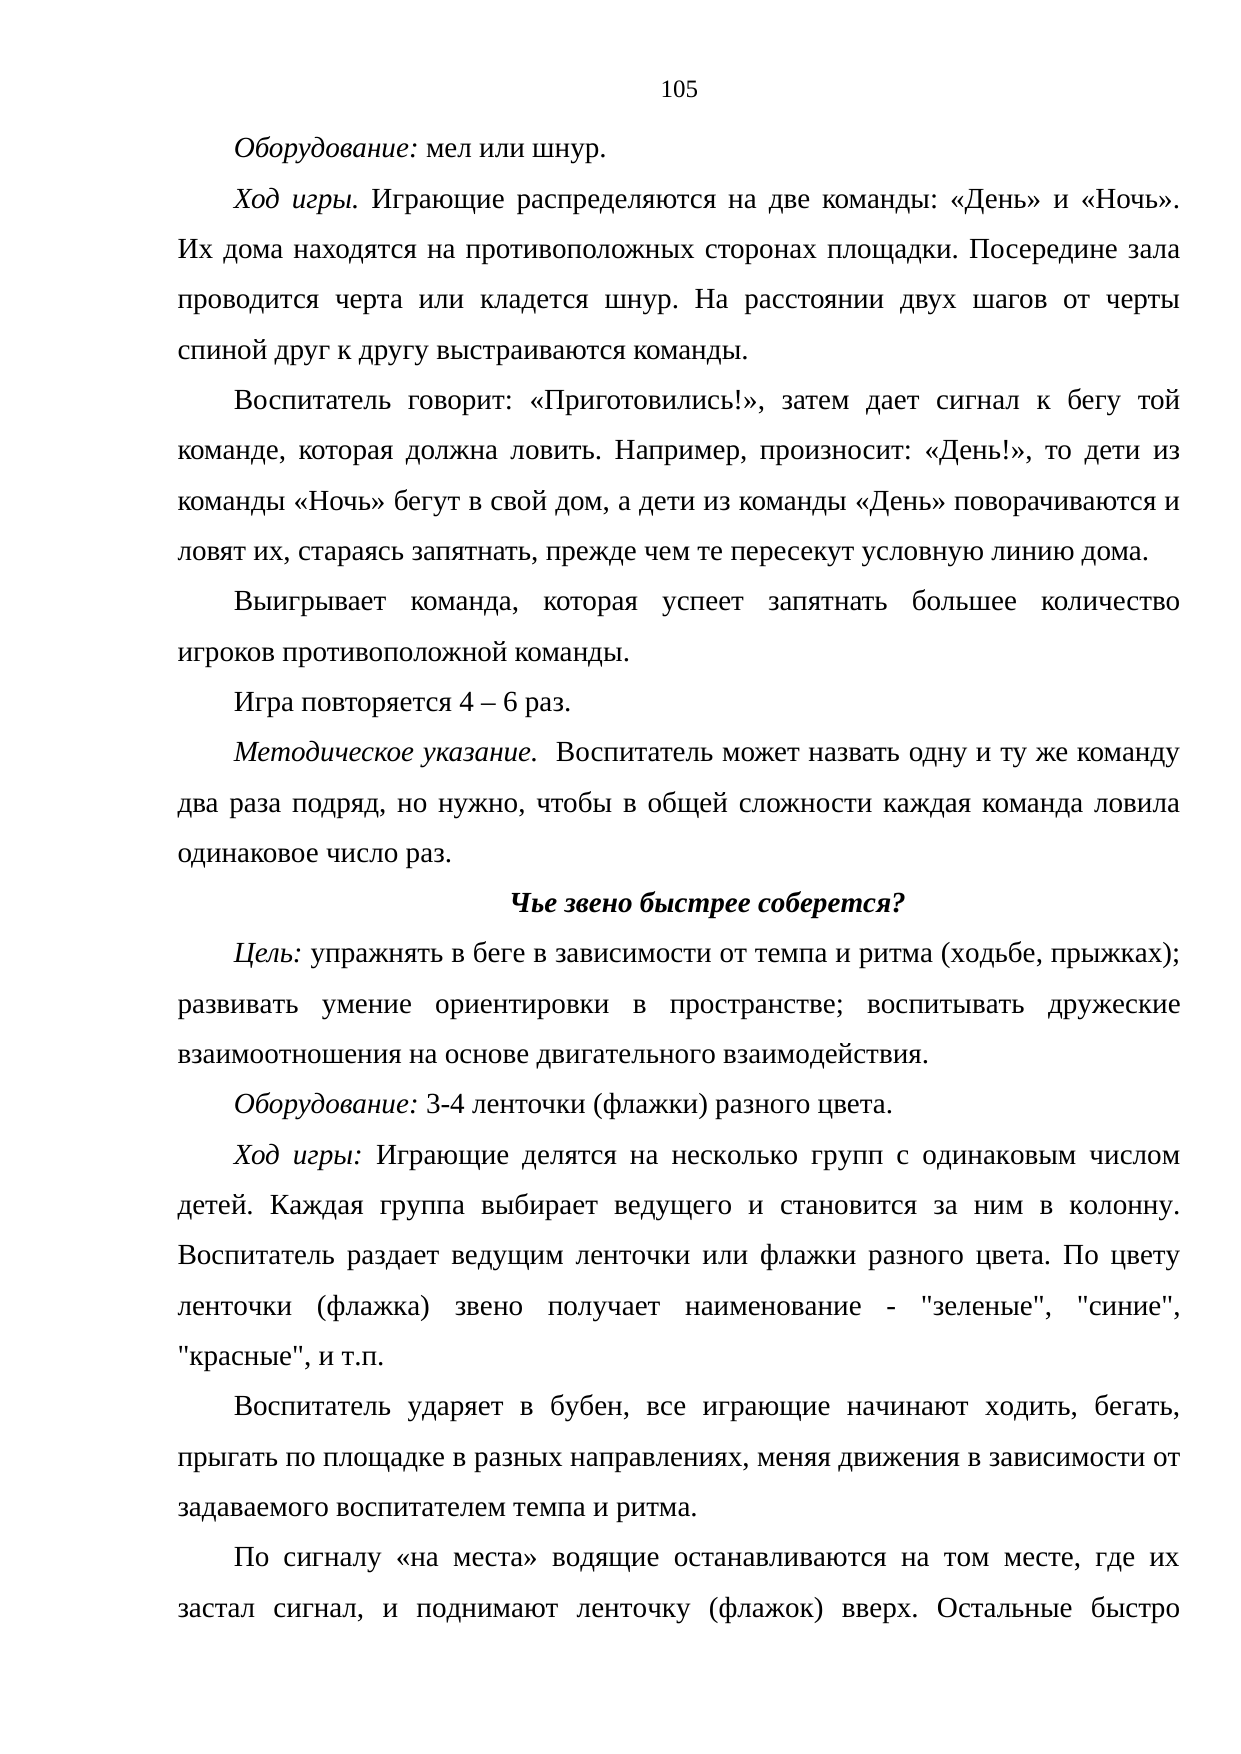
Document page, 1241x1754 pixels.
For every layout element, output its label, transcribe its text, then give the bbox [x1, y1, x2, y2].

text Выигрывает команда, которая успеет запятнать большее количество игроков противоположной команды. [177, 583, 1181, 667]
text Методическое указание. Воспитатель может назвать одну и ту же команду два раза подряд, но нужно, чтобы в общей сложности каждая команда ловила одинаковое число раз. [177, 734, 1181, 868]
text Оборудование: мел или шнур. [177, 131, 1181, 164]
text Воспитатель ударяет в бубен, все играющие начинают ходить, бегать, прыгать по площадке в разных направлениях, меняя движения в зависимости от задаваемого воспитателем темпа и ритма. [177, 1388, 1181, 1523]
text Ход игры: Играющие делятся на несколько групп с одинаковым числом детей. Каждая группа выбирает ведущего и становится за ним в колонну. Воспитатель раздает ведущим ленточки или флажки разного цвета. По цвету ленточки (флажка) звено получает наименование - "зеленые", "синие", "красные", и т.п. [177, 1137, 1181, 1372]
text Ход игры. Играющие распределяются на две команды: «День» и «Ночь». Их дома находятся на противоположных сторонах площадки. Посередине зала проводится черта или кладется шнур. На расстоянии двух шагов от черты спиной друг к другу выстраиваются команды. [177, 181, 1181, 365]
text Воспитатель говорит: «Приготовились!», затем дает сигнал к бегу той команде, которая должна ловить. Например, произносит: «День!», то дети из команды «Ночь» бегут в свой дом, а дети из команды «День» поворачиваются и ловят их, стараясь запятнать, прежде чем те пересекут условную линию дома. [177, 382, 1181, 567]
text Оборудование: 3-4 ленточки (флажки) разного цвета. [177, 1087, 1181, 1120]
text Чье звено быстрее соберется? [177, 885, 1181, 919]
text Цель: упражнять в беге в зависимости от темпа и ритма (ходьбе, прыжках); развивать умение ориентировки в пространстве; воспитывать дружеские взаимоотношения на основе двигательного взаимодействия. [177, 936, 1181, 1070]
text Игра повторяется 4 – 6 раз. [177, 684, 1181, 718]
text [177, 1539, 1181, 1623]
